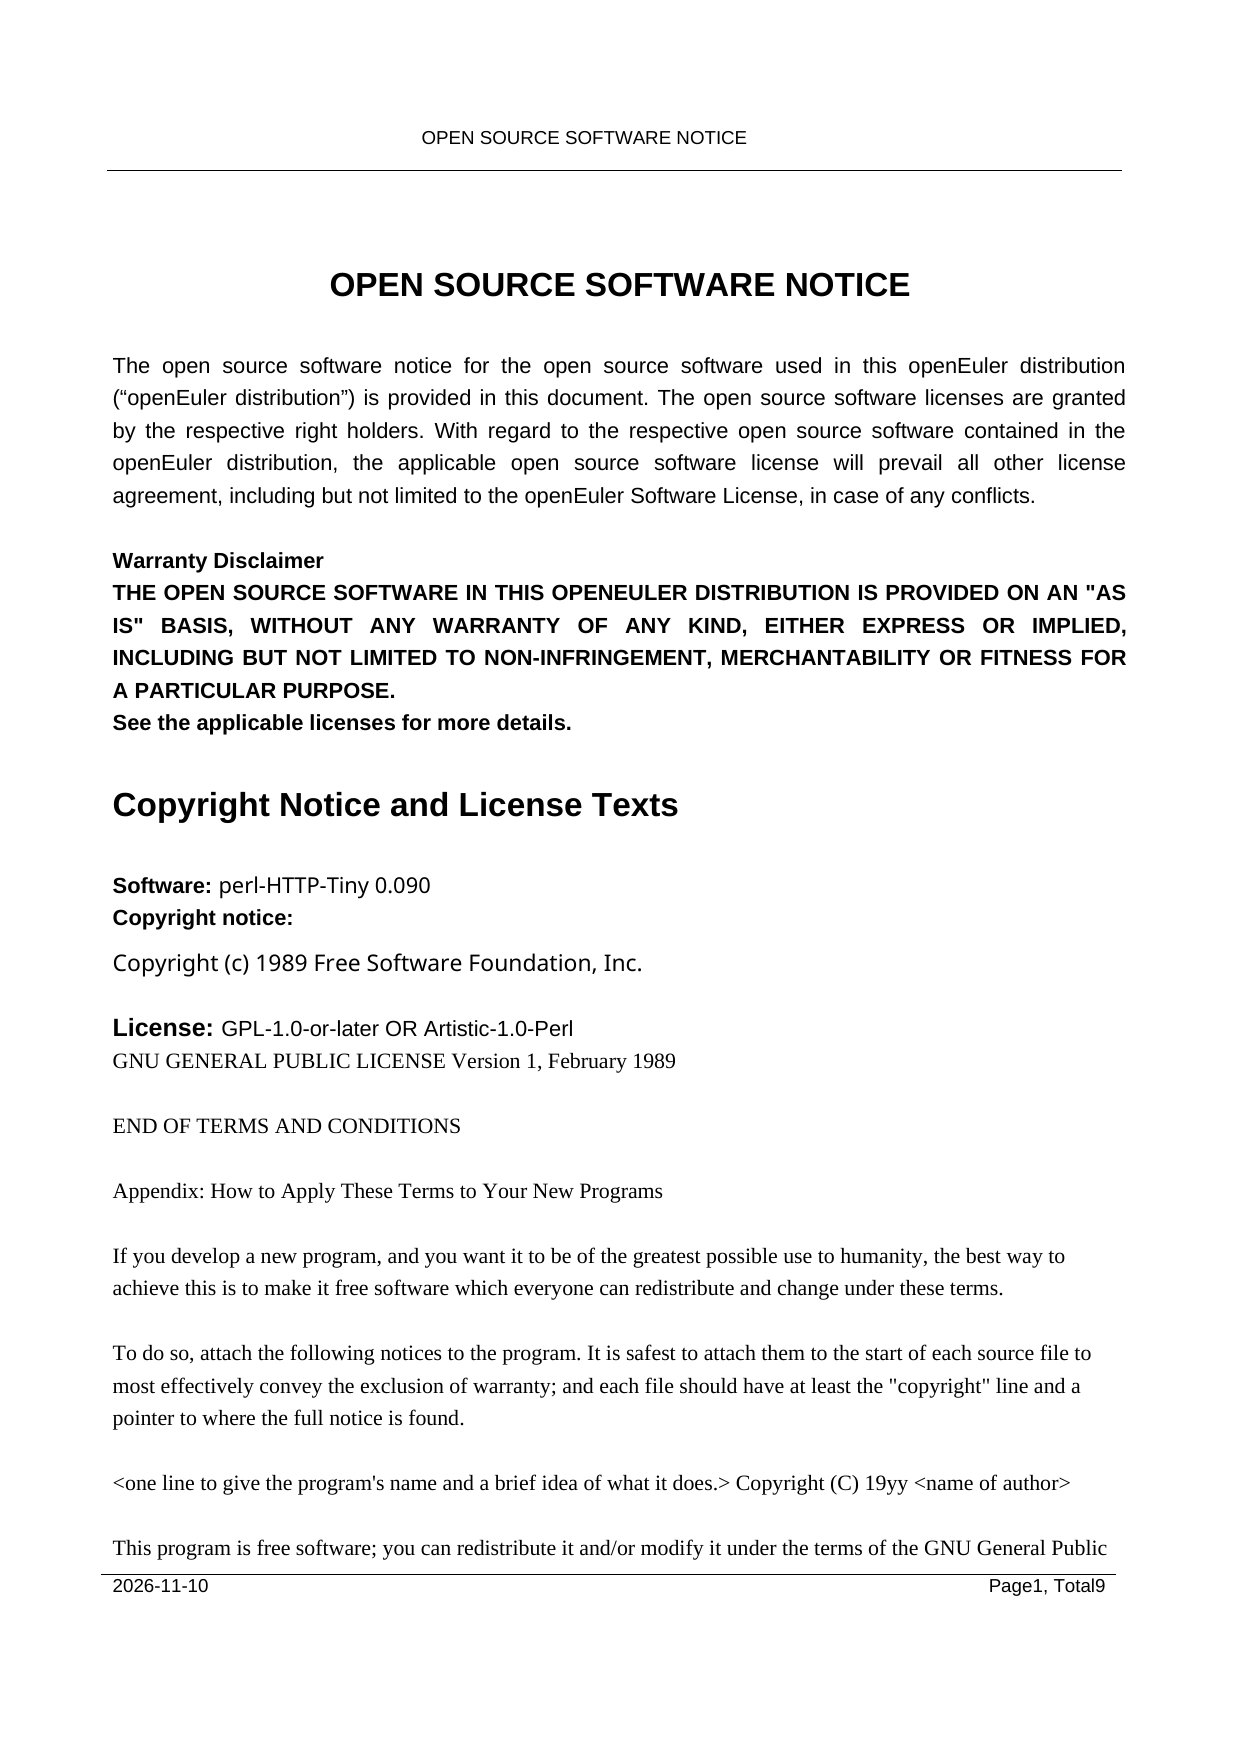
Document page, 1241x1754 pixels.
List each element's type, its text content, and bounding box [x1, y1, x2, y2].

text THE OPEN SOURCE SOFTWARE IN THIS OPENEULER DISTRIBUTION IS PROVIDED ON AN "AS IS" BASIS, WITHOUT ANY WARRANTY OF ANY KIND, EITHER EXPRESS OR IMPLIED, INCLUDING BUT NOT LIMITED TO NON-INFRINGEMENT, MERCHANTABILITY OR FITNESS FOR A PARTICULAR PURPOSE. See the applicable licenses for more details. [112, 576, 1128, 739]
text License: GPL-1.0-or-later OR Artistic-1.0-Perl [112, 1012, 1128, 1044]
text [112, 1044, 1128, 1564]
text The open source software notice for the open source software used in this openEuler distribution (“openEuler distribution”) is provided in this document. The open source software licenses are granted by the respective right holders. With regard to the respective open source software contained in the openEuler distribution, the applicable open source software license will prevail all other license agreement, including but not limited to the openEuler Software License, in case of any conflicts. [112, 349, 1128, 511]
text Warranty Disclaimer [112, 544, 1128, 576]
text Copyright (c) 1989 Free Software Foundation, Inc. [112, 947, 1128, 1012]
title Software: perl-HTTP-Tiny 0.090 [112, 869, 1128, 901]
text Copyright Notice and License Texts [112, 771, 1128, 836]
text Copyright notice: [112, 901, 1128, 934]
text OPEN SOURCE SOFTWARE NOTICE [112, 251, 1128, 316]
